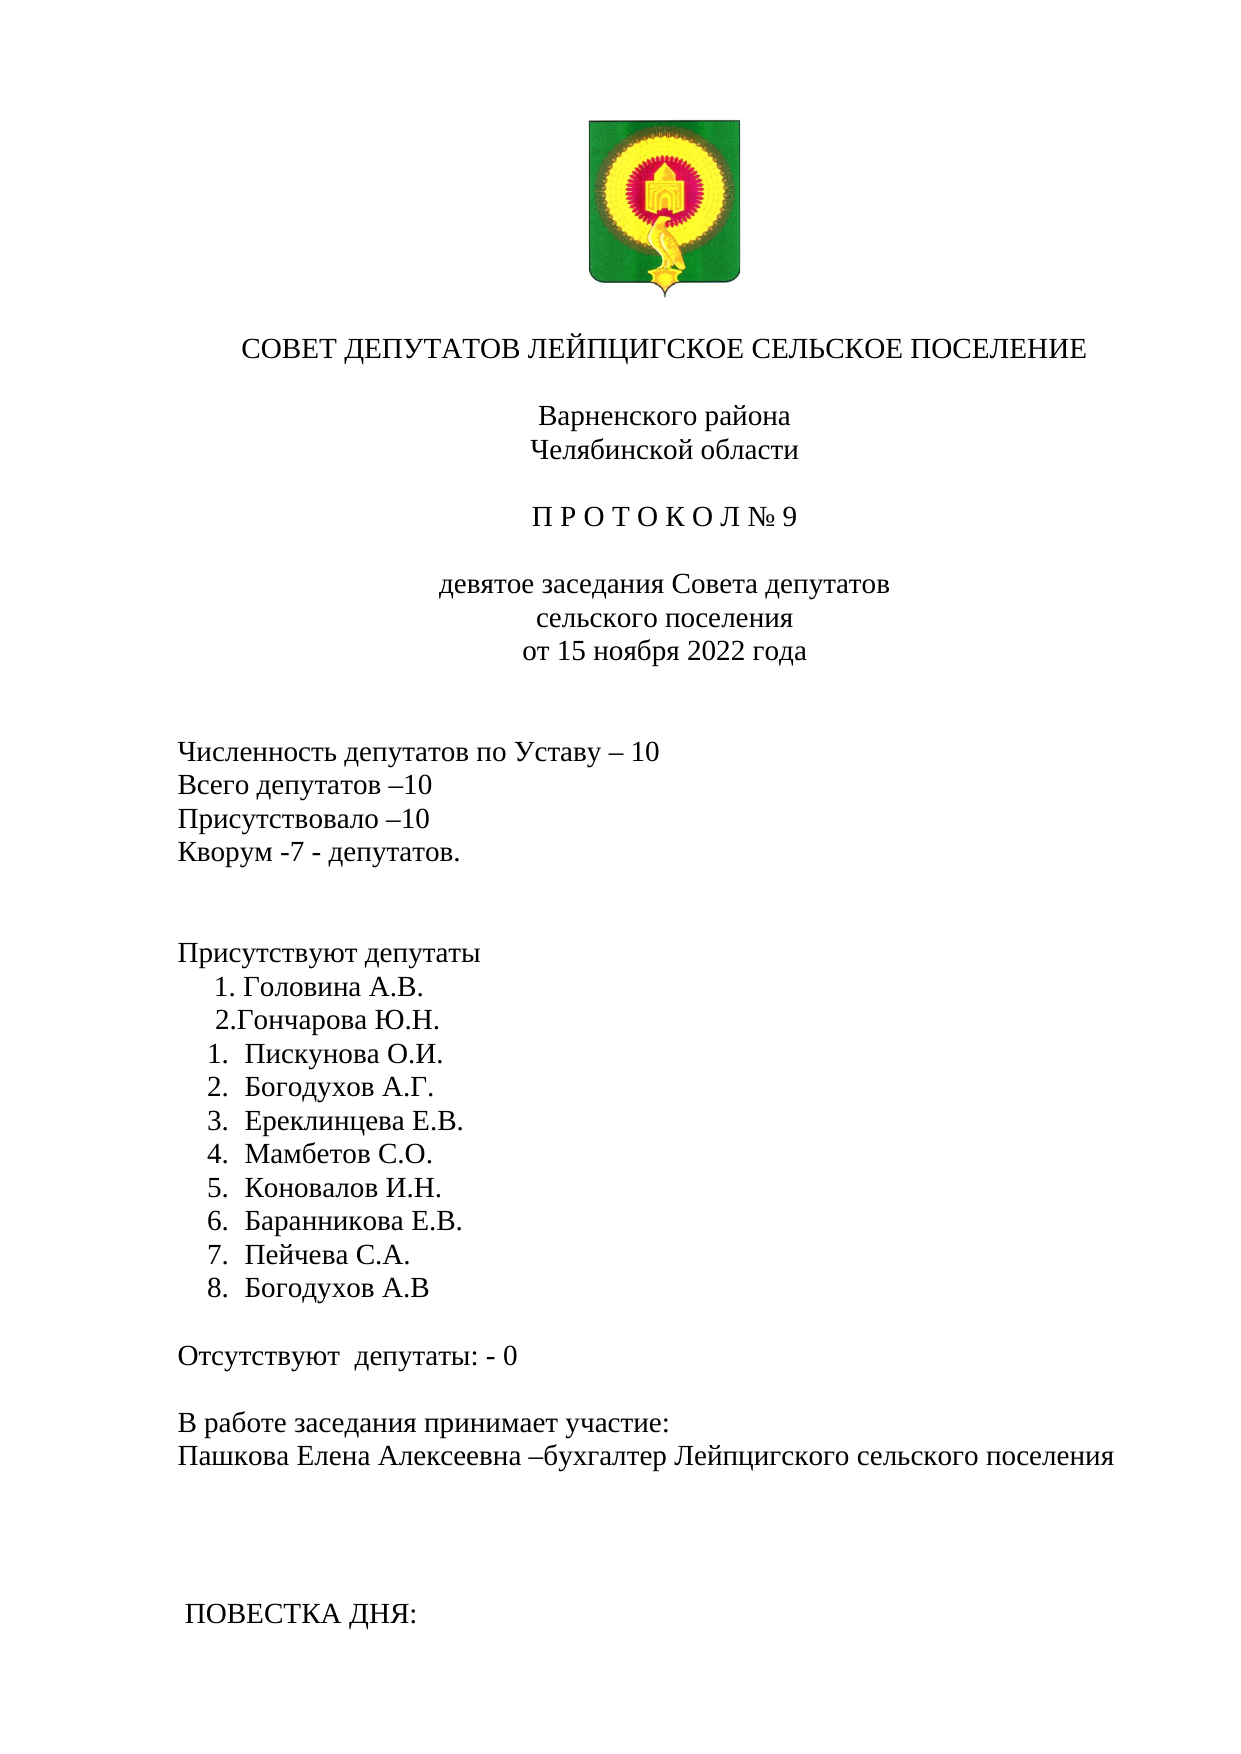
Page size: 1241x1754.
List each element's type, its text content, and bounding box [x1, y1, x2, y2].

text сельского поселения [177, 600, 1152, 633]
picture [588, 118, 741, 298]
text Отсутствуют депутаты: - 0 [177, 1338, 1152, 1371]
text от 15 ноября 2022 года [177, 633, 1152, 667]
list Богодухов А.В [207, 1271, 1152, 1304]
list Пейчева С.А. [207, 1237, 1152, 1271]
text 1. Головина А.В. [177, 969, 1152, 1002]
list Коновалов И.Н. [207, 1170, 1152, 1203]
text Присутствовало –10 [177, 801, 1152, 834]
text Присутствуют депутаты [177, 935, 1152, 969]
list Богодухов А.Г. [207, 1069, 1152, 1103]
text Челябинской области [177, 432, 1152, 466]
list Ереклинцева Е.В. [207, 1103, 1152, 1136]
text Варненского района [177, 398, 1152, 432]
text 2.Гончарова Ю.Н. [215, 1002, 1152, 1036]
list Мамбетов С.О. [207, 1136, 1152, 1170]
text В работе заседания принимает участие: [177, 1405, 1152, 1438]
list Баранникова Е.В. [207, 1203, 1152, 1237]
text П Р О Т О К О Л № 9 [177, 499, 1152, 533]
text Кворум -7 - депутатов. [177, 834, 1152, 868]
text Пашкова Елена Алексеевна –бухгалтер Лейпцигского сельского поселения [177, 1438, 1152, 1472]
text ПОВЕСТКА ДНЯ: [177, 1596, 1152, 1630]
text Всего депутатов –10 [177, 767, 1152, 801]
text девятое заседания Совета депутатов [177, 566, 1152, 600]
list Пискунова О.И. [207, 1036, 1152, 1069]
text Численность депутатов по Уставу – 10 [177, 734, 1152, 767]
text СОВЕТ ДЕПУТАТОВ ЛЕЙПЦИГСКОЕ СЕЛЬСКОЕ ПОСЕЛЕНИЕ [177, 331, 1152, 365]
